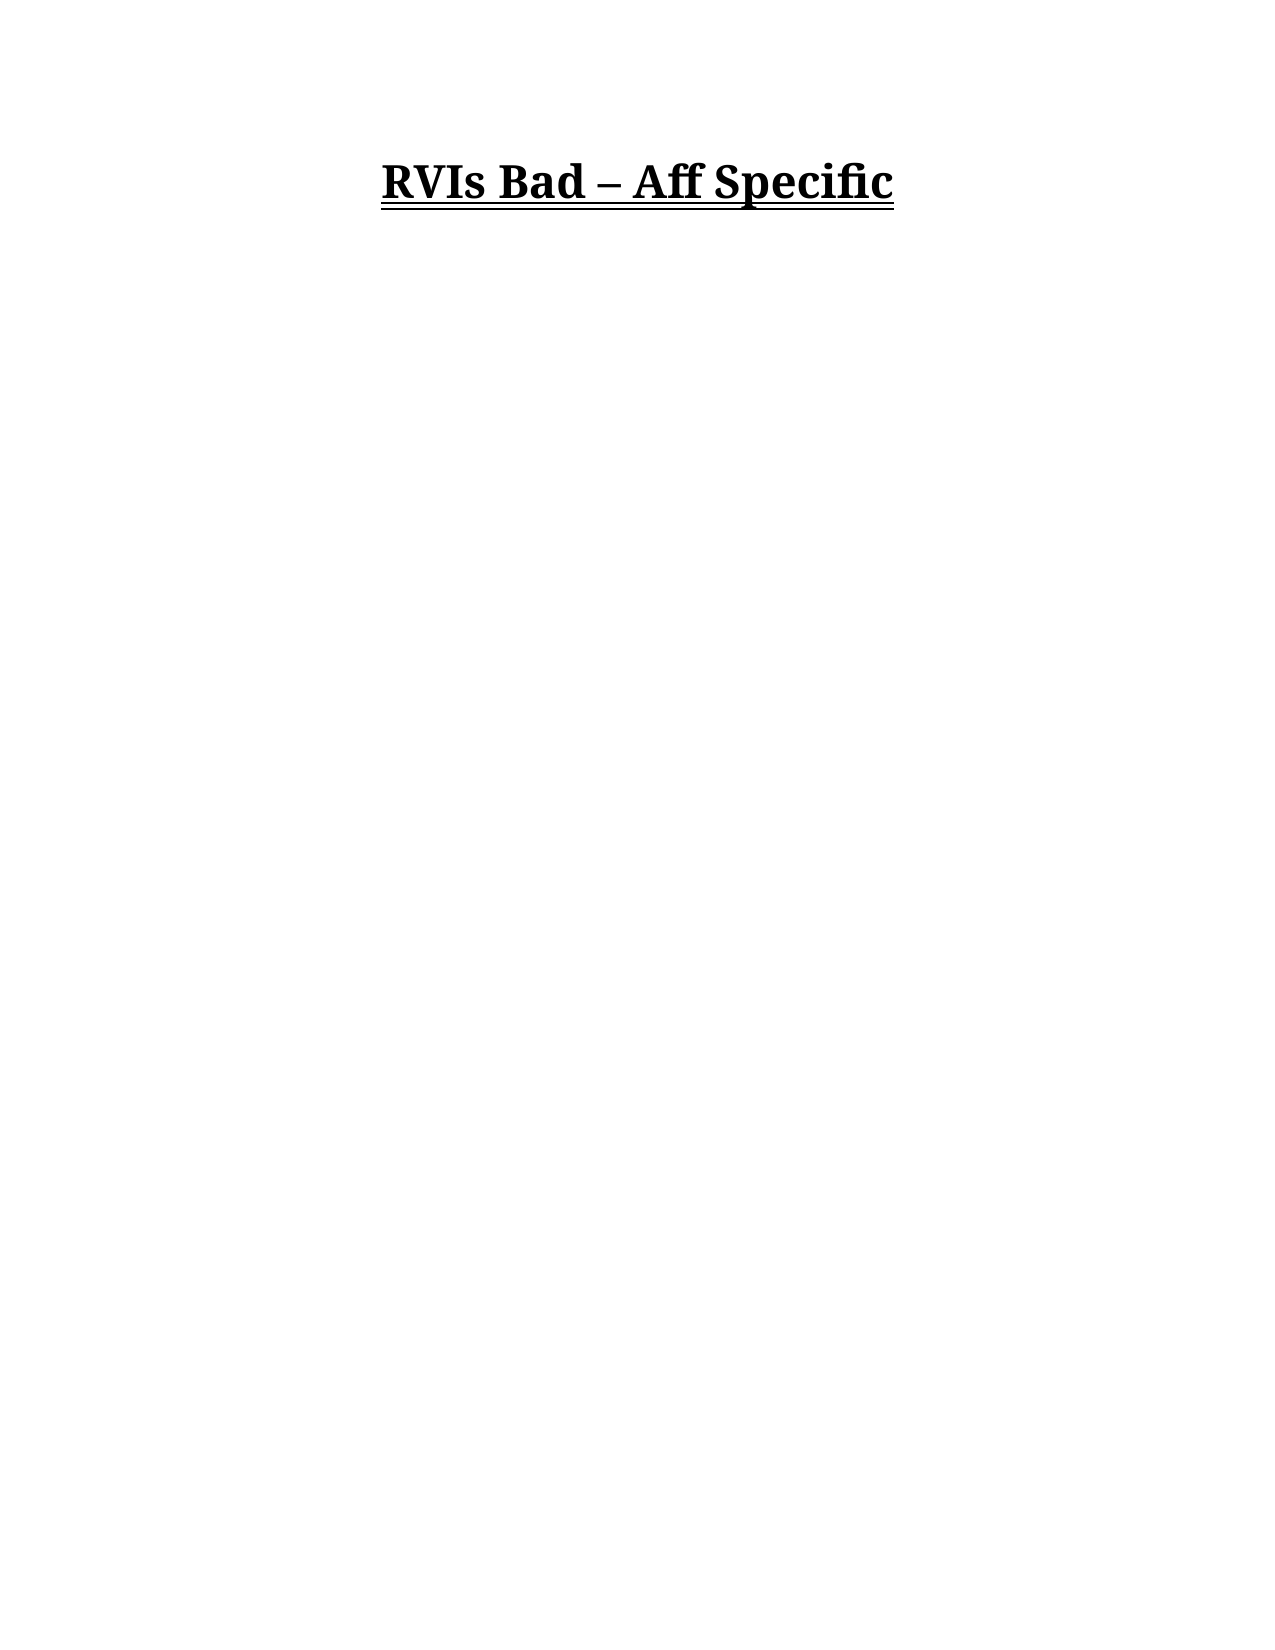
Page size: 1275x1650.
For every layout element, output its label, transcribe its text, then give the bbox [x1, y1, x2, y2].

subtitle RVIs Bad – Aff Specific [187, 150, 1087, 212]
